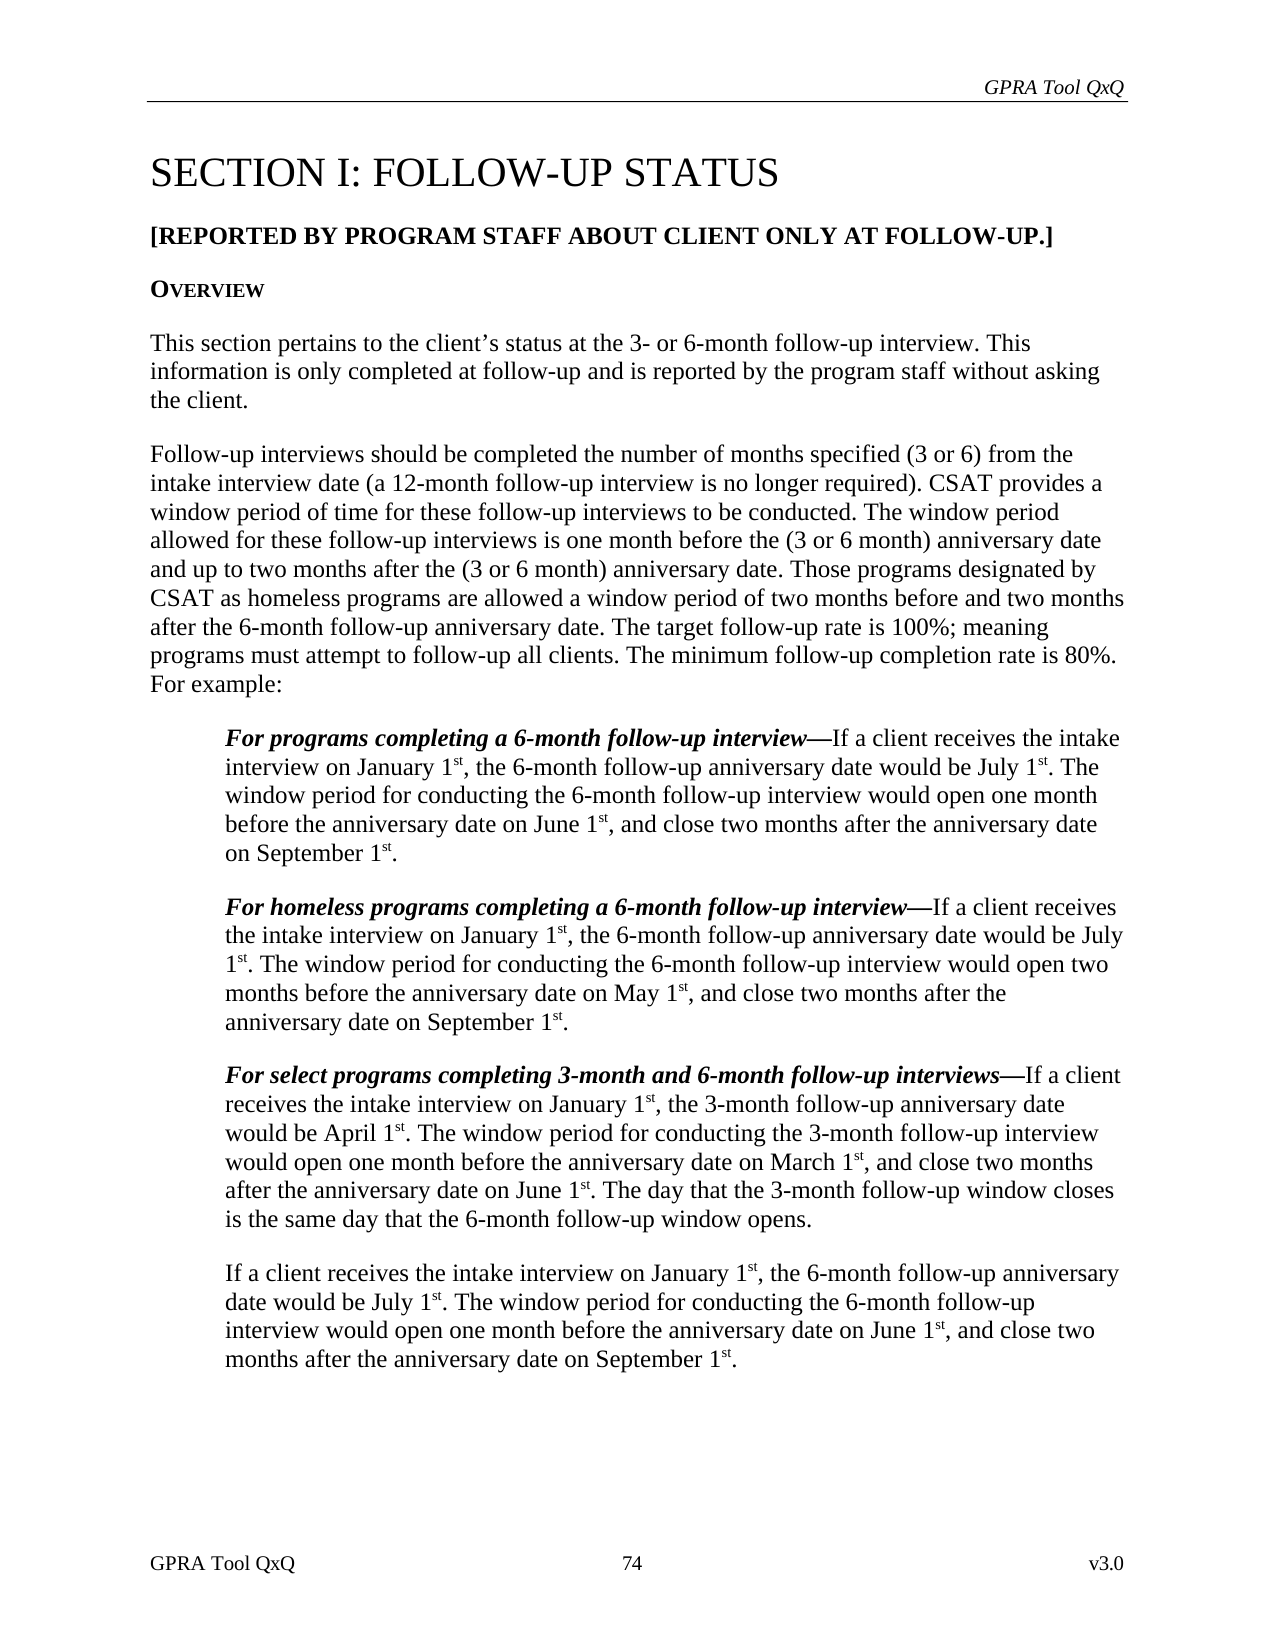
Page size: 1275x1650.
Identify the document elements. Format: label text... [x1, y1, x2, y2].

subtitle SECTION I: FOLLOW-UP STATUS [150, 148, 1156, 196]
text Follow-up interviews should be completed the number of months specified (3 or 6) from the intake interview date (a 12-month follow-up interview is no longer required). CSAT provides a window period of time for these follow-up interviews to be conducted. The window period allowed for these follow-up interviews is one month before the (3 or 6 month) anniversary date and up to two months after the (3 or 6 month) anniversary date. Those programs designated by CSAT as homeless programs are allowed a window period of two months before and two months after the 6-month follow-up anniversary date. The target follow-up rate is 100%; meaning programs must attempt to follow-up all clients. The minimum follow-up completion rate is 80%. For example: [150, 439, 1125, 698]
subtitle [REPORTED BY PROGRAM STAFF ABOUT CLIENT ONLY AT FOLLOW-UP.] OVERVIEW [150, 221, 1156, 303]
text For select programs completing 3-month and 6-month follow-up interviews—If a client receives the intake interview on January 1st, the 3-month follow-up anniversary date would be April 1st. The window period for conducting the 3-month follow-up interview would open one month before the anniversary date on March 1st, and close two months after the anniversary date on June 1st. The day that the 3-month follow-up window closes is the same day that the 6-month follow-up window opens. [225, 1061, 1121, 1233]
text If a client receives the intake interview on January 1st, the 6-month follow-up anniversary date would be July 1st. The window period for conducting the 6-month follow-up interview would open one month before the anniversary date on June 1st, and close two months after the anniversary date on September 1st. [225, 1258, 1121, 1373]
text For programs completing a 6-month follow-up interview—If a client receives the intake interview on January 1st, the 6-month follow-up anniversary date would be July 1st. The window period for conducting the 6-month follow-up interview would open one month before the anniversary date on June 1st, and close two months after the anniversary date on September 1st. [225, 723, 1121, 867]
text This section pertains to the client’s status at the 3- or 6-month follow-up interview. This information is only completed at follow-up and is reported by the program staff without asking the client. [150, 328, 1121, 414]
text For homeless programs completing a 6-month follow-up interview—If a client receives the intake interview on January 1st, the 6-month follow-up anniversary date would be July 1st. The window period for conducting the 6-month follow-up interview would open two months before the anniversary date on May 1st, and close two months after the anniversary date on September 1st. [225, 892, 1125, 1035]
